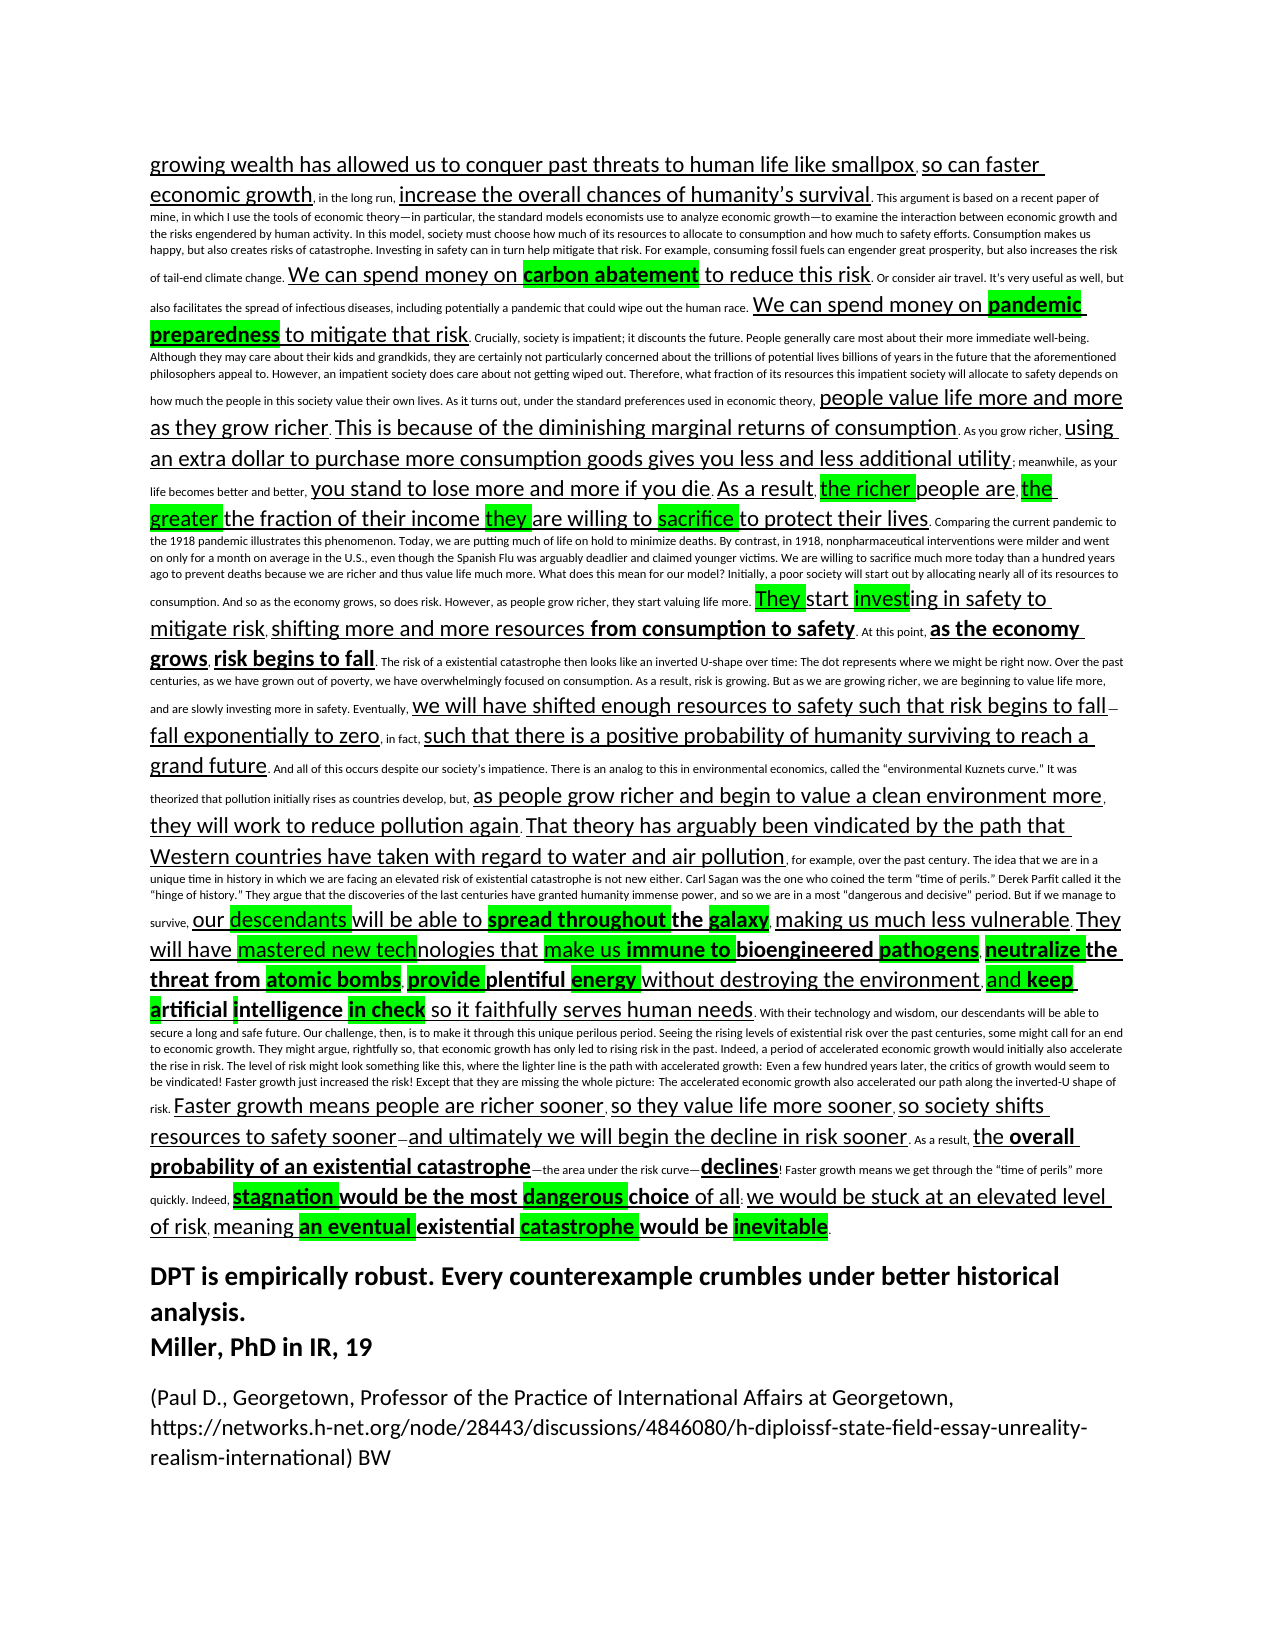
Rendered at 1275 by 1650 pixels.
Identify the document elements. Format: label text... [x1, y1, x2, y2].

subtitle DPT is empirically robust. Every counterexample crumbles under better historical analysis. [150, 1259, 1125, 1328]
text (Paul D., Georgetown, Professor of the Practice of International Affairs at Georgetown, https://networks.h-net.org/node/28443/discussions/4846080/h-diploissf-state-field-essay-unreality-realism-international) BW [150, 1383, 1125, 1471]
text Miller, PhD in IR, 19 [150, 1331, 1125, 1364]
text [150, 150, 1125, 1241]
